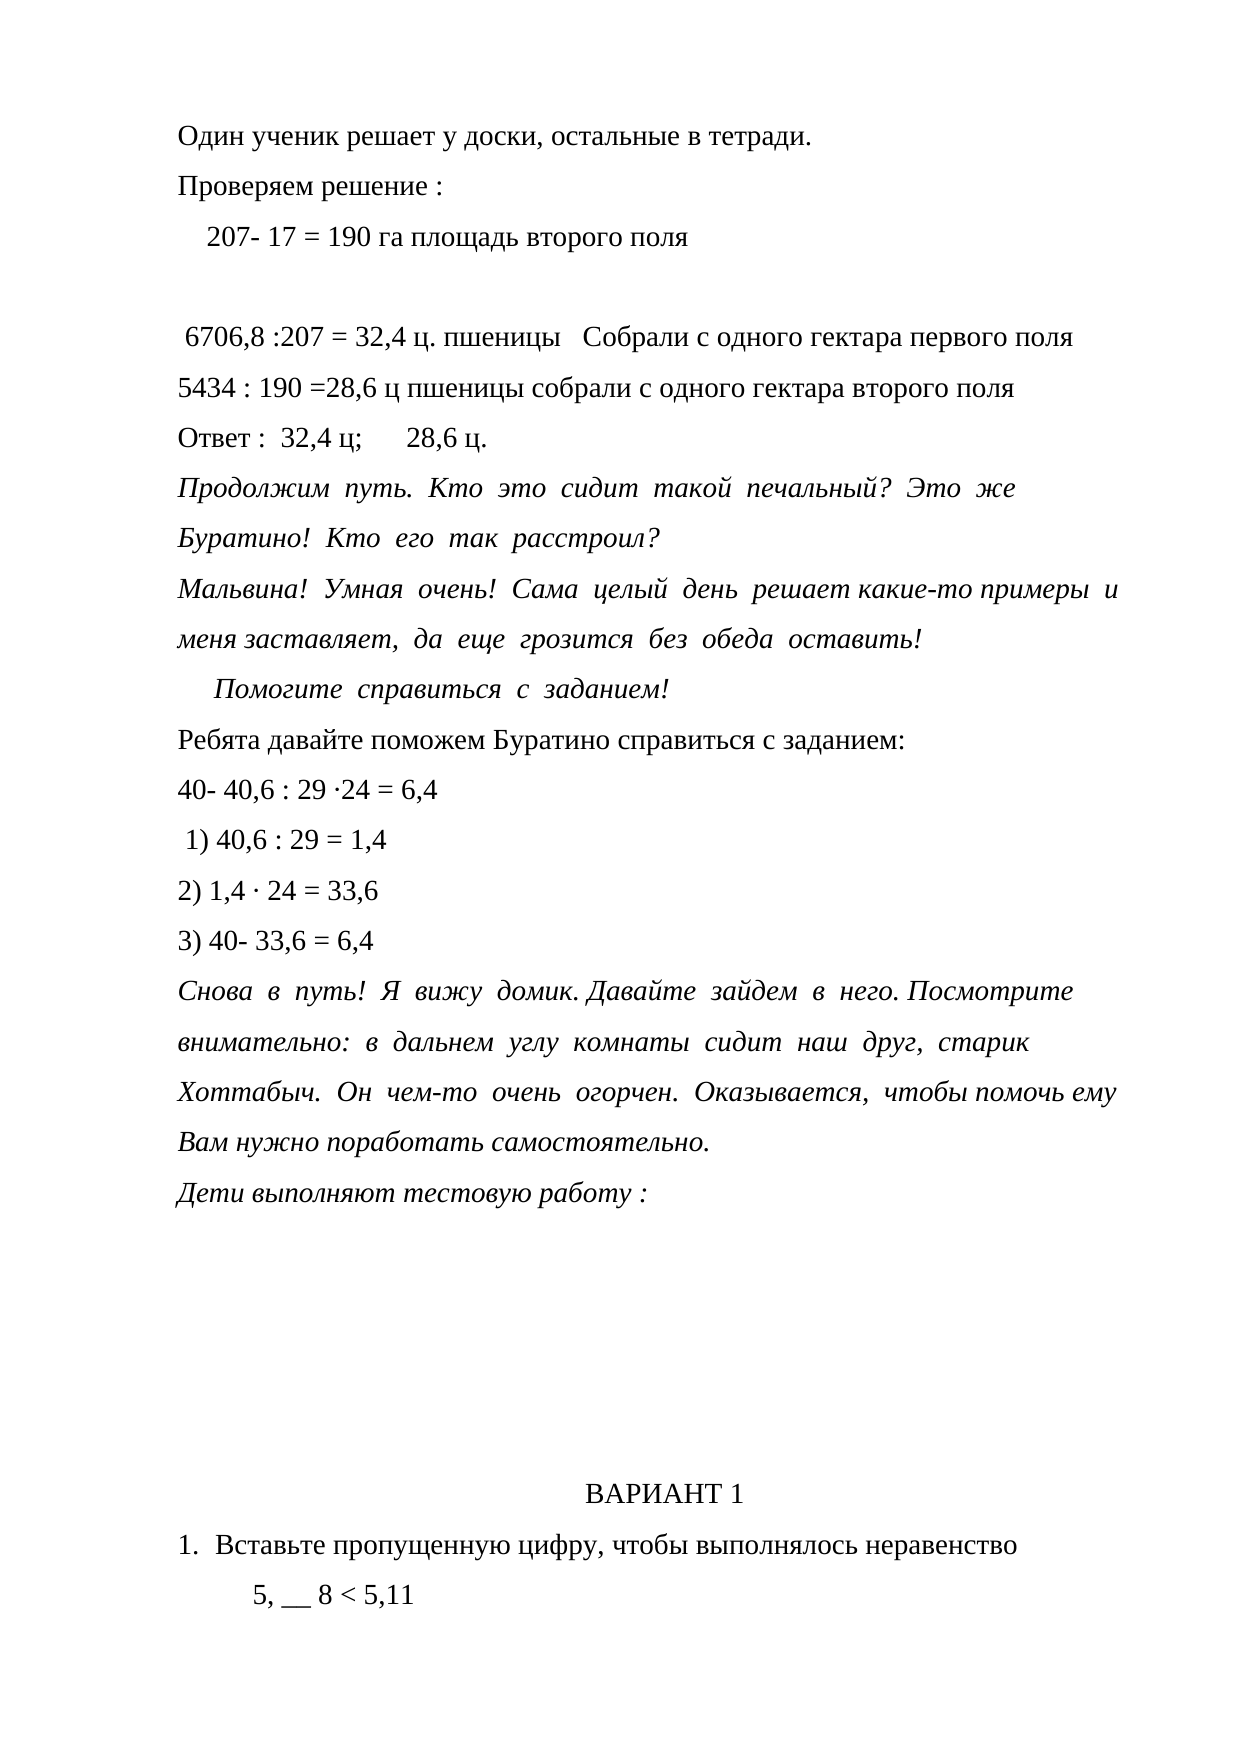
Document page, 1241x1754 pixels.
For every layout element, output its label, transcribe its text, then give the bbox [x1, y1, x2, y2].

text Продолжим путь. Кто это сидит такой печальный? Это же Буратино! Кто его так расстроил? [177, 470, 1152, 554]
text Мальвина! Умная очень! Сама целый день решает какие-то примеры и меня заставляет, да еще грозится без обеда оставить! [177, 571, 1152, 655]
list Вставьте пропущенную цифру, чтобы выполнялось неравенство [177, 1527, 1152, 1560]
text ВАРИАНТ 1 [177, 1477, 1152, 1510]
text Дети выполняют тестовую работу : [177, 1175, 1152, 1208]
text Помогите справиться с заданием! [177, 672, 1152, 705]
text Ребята давайте поможем Буратино справиться с заданием: [177, 722, 1152, 755]
text Проверяем решение : [177, 168, 1152, 202]
text 207- 17 = 190 га площадь второго поля 6706,8 :207 = 32,4 ц. пшеницы Собрали с одного гектара первого поля 5434 : 190 =28,6 ц пшеницы собрали с одного гектара второго поля Ответ : 32,4 ц; 28,6 ц. [177, 219, 1152, 453]
text Снова в путь! Я вижу домик. Давайте зайдем в него. Посмотрите внимательно: в дальнем углу комнаты сидит наш друг, старик Хоттабыч. Он чем-то очень огорчен. Оказывается, чтобы помочь ему Вам нужно поработать самостоятельно. [177, 973, 1152, 1158]
text 40- 40,6 : 29 ∙24 = 6,4 1) 40,6 : 29 = 1,4 2) 1,4 ∙ 24 = 33,6 3) 40- 33,6 = 6,4 [177, 772, 1152, 957]
text Один ученик решает у доски, остальные в тетради. [177, 118, 1152, 152]
list 5, __ 8 < 5,11 [252, 1577, 1152, 1611]
